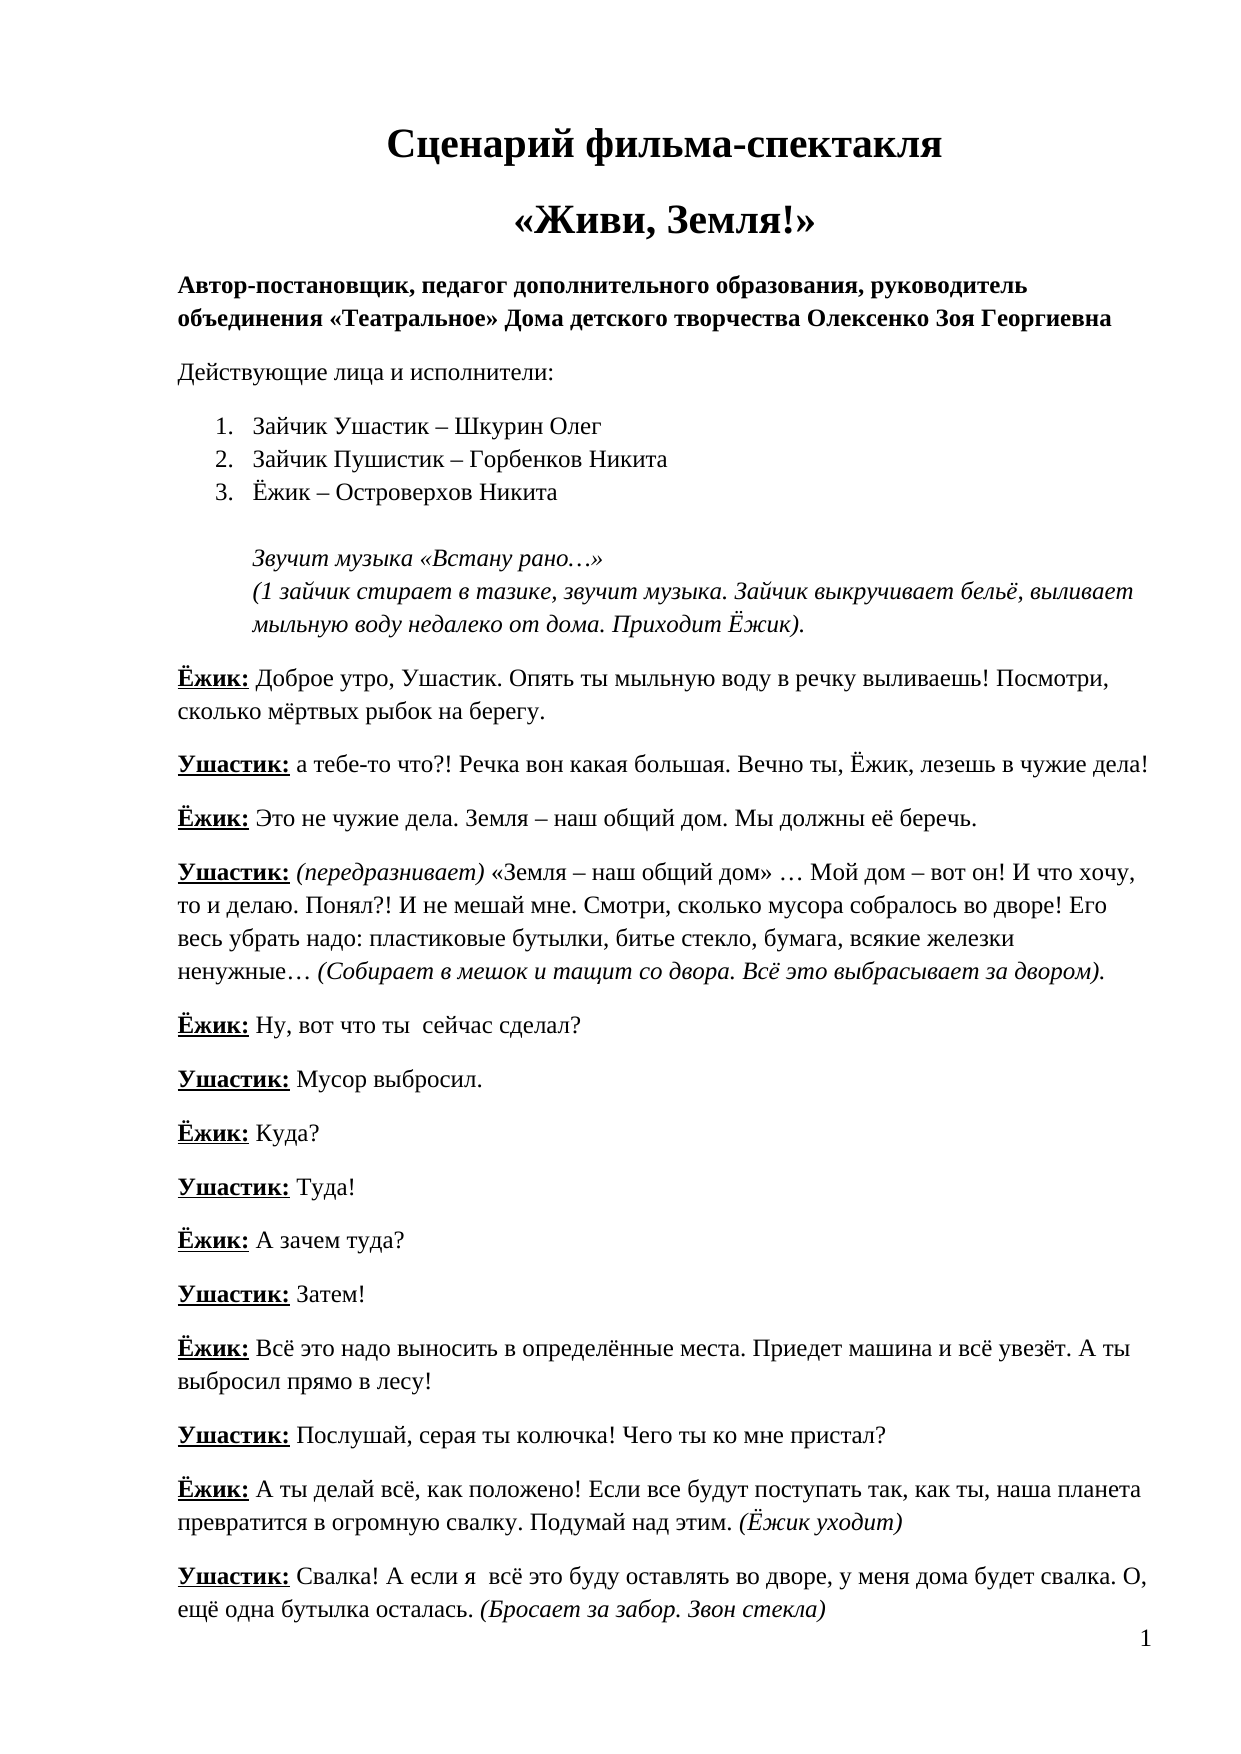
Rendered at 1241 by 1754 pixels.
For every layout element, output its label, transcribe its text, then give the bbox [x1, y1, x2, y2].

text Ушастик: Туда! [177, 1172, 1152, 1201]
list Звучит музыка «Встану рано…» [252, 543, 1152, 572]
text Ёжик: Куда? [177, 1118, 1152, 1147]
list Ёжик – Островерхов Никита [215, 477, 1152, 506]
text Ушастик: Мусор выбросил. [177, 1064, 1152, 1093]
text Ёжик: Это не чужие дела. Земля – наш общий дом. Мы должны её беречь. [177, 803, 1152, 832]
list (1 зайчик стирает в тазике, звучит музыка. Зайчик выкручивает бельё, выливает мыльную воду недалеко от дома. Приходит Ёжик). [252, 576, 1152, 638]
text Ушастик: а тебе-то что?! Речка вон какая большая. Вечно ты, Ёжик, лезешь в чужие дела! [177, 749, 1152, 778]
text Ёжик: А зачем туда? [177, 1226, 1152, 1254]
text Ушастик: Послушай, серая ты колючка! Чего ты ко мне пристал? [177, 1420, 1152, 1449]
list Зайчик Пушистик – Горбенков Никита [215, 444, 1152, 472]
text Ушастик: Затем! [177, 1279, 1152, 1308]
text Ушастик: Свалка! А если я всё это буду оставлять во дворе, у меня дома будет свалка. О, ещё одна бутылка осталась. (Бросает за забор. Звон стекла) [177, 1561, 1152, 1623]
text «Живи, Земля!» [177, 194, 1152, 242]
text Автор-постановщик, педагог дополнительного образования, руководитель объединения «Театральное» Дома детского творчества Олексенко Зоя Георгиевна [177, 270, 1152, 332]
text Ёжик: А ты делай всё, как положено! Если все будут поступать так, как ты, наша планета превратится в огромную свалку. Подумай над этим. (Ёжик уходит) [177, 1474, 1152, 1536]
text Сценарий фильма-спектакля [177, 118, 1152, 166]
text Ёжик: Ну, вот что ты сейчас сделал? [177, 1010, 1152, 1039]
list Зайчик Ушастик – Шкурин Олег [215, 411, 1152, 439]
text Ёжик: Всё это надо выносить в определённые места. Приедет машина и всё увезёт. А ты выбросил прямо в лесу! [177, 1333, 1152, 1395]
text Ёжик: Доброе утро, Ушастик. Опять ты мыльную воду в речку выливаешь! Посмотри, сколько мёртвых рыбок на берегу. [177, 663, 1152, 724]
text Действующие лица и исполнители: [177, 357, 1152, 386]
text Ушастик: (передразнивает) «Земля – наш общий дом» … Мой дом – вот он! И что хочу, то и делаю. Понял?! И не мешай мне. Смотри, сколько мусора собралось во дворе! Его весь убрать надо: пластиковые бутылки, битье стекло, бумага, всякие железки ненужные… (Собирает в мешок и тащит со двора. Всё это выбрасывает за двором). [177, 857, 1152, 985]
